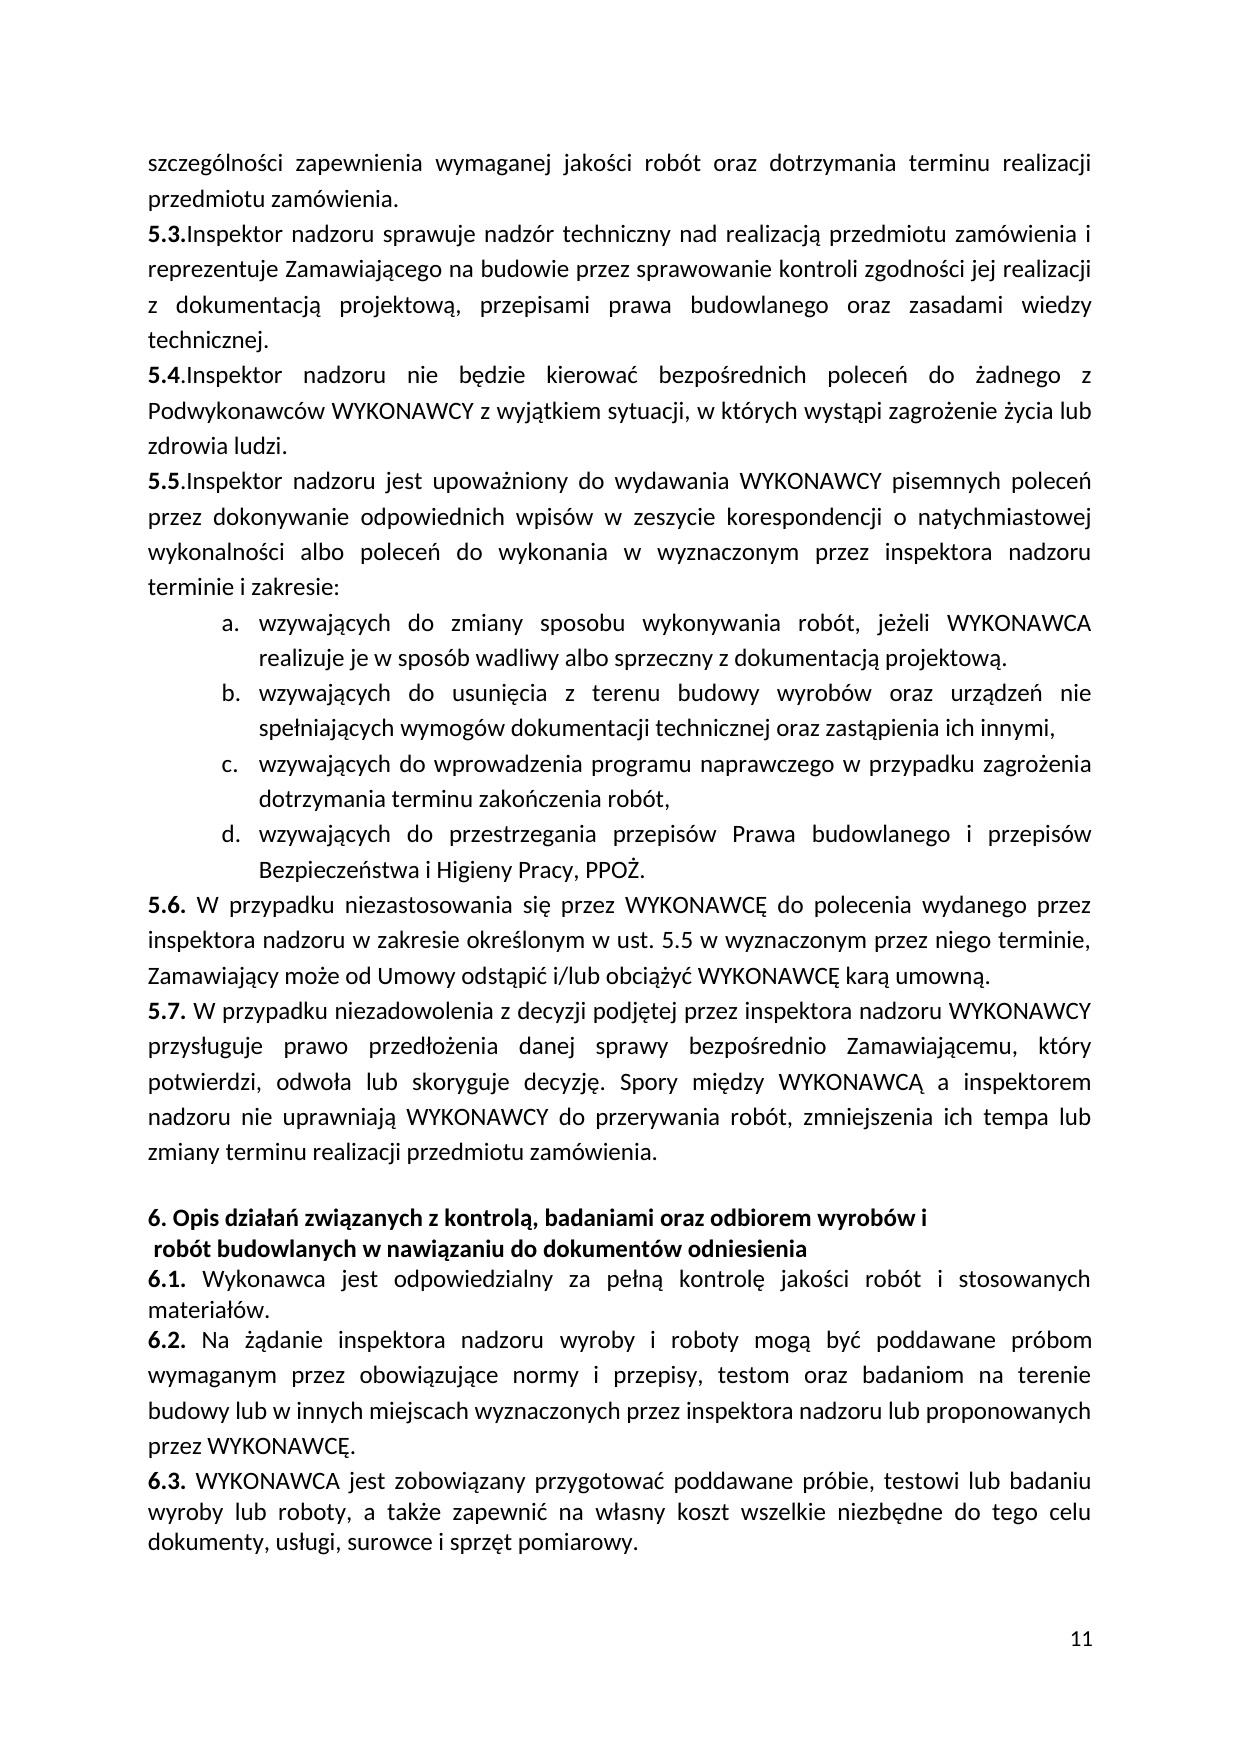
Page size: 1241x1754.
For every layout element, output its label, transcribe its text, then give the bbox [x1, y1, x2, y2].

text 6.2. Na żądanie inspektora nadzoru wyroby i roboty mogą być poddawane próbom wymaganym przez obowiązujące normy i przepisy, testom oraz badaniom na terenie budowy lub w innych miejscach wyznaczonych przez inspektora nadzoru lub proponowanych przez WYKONAWCĘ. [148, 1324, 1093, 1461]
text 5.4.Inspektor nadzoru nie będzie kierować bezpośrednich poleceń do żadnego z Podwykonawców WYKONAWCY z wyjątkiem sytuacji, w których wystąpi zagrożenie życia lub zdrowia ludzi. [148, 359, 1093, 461]
text 6. Opis działań związanych z kontrolą, badaniami oraz odbiorem wyrobów i [148, 1202, 1093, 1233]
list wzywających do przestrzegania przepisów Prawa budowlanego i przepisów Bezpieczeństwa i Higieny Pracy, PPOŻ. [221, 818, 1093, 884]
text 6.3. WYKONAWCA jest zobowiązany przygotować poddawane próbie, testowi lub badaniu wyroby lub roboty, a także zapewnić na własny koszt wszelkie niezbędne do tego celu dokumenty, usługi, surowce i sprzęt pomiarowy. [148, 1466, 1093, 1557]
text 5.6. W przypadku niezastosowania się przez WYKONAWCĘ do polecenia wydanego przez inspektora nadzoru w zakresie określonym w ust. 5.5 w wyznaczonym przez niego terminie, Zamawiający może od Umowy odstąpić i/lub obciążyć WYKONAWCĘ karą umowną. [148, 889, 1093, 990]
text 5.5.Inspektor nadzoru jest upoważniony do wydawania WYKONAWCY pisemnych poleceń przez dokonywanie odpowiednich wpisów w zeszycie korespondencji o natychmiastowej wykonalności albo poleceń do wykonania w wyznaczonym przez inspektora nadzoru terminie i zakresie: [148, 465, 1093, 602]
list wzywających do wprowadzenia programu naprawczego w przypadku zagrożenia dotrzymania terminu zakończenia robót, [221, 748, 1093, 814]
list wzywających do zmiany sposobu wykonywania robót, jeżeli WYKONAWCA realizuje je w sposób wadliwy albo sprzeczny z dokumentacją projektową. [221, 607, 1093, 672]
list wzywających do usunięcia z terenu budowy wyrobów oraz urządzeń nie spełniających wymogów dokumentacji technicznej oraz zastąpienia ich innymi, [221, 677, 1093, 743]
text robót budowlanych w nawiązaniu do dokumentów odniesienia [148, 1233, 1093, 1263]
text 5.7. W przypadku niezadowolenia z decyzji podjętej przez inspektora nadzoru WYKONAWCY przysługuje prawo przedłożenia danej sprawy bezpośrednio Zamawiającemu, który potwierdzi, odwoła lub skoryguje decyzję. Spory między WYKONAWCĄ a inspektorem nadzoru nie uprawniają WYKONAWCY do przerywania robót, zmniejszenia ich tempa lub zmiany terminu realizacji przedmiotu zamówienia. [148, 995, 1093, 1167]
text 6.1. Wykonawca jest odpowiedzialny za pełną kontrolę jakości robót i stosowanych materiałów. [148, 1263, 1093, 1324]
text 5.3.Inspektor nadzoru sprawuje nadzór techniczny nad realizacją przedmiotu zamówienia i reprezentuje Zamawiającego na budowie przez sprawowanie kontroli zgodności jej realizacji z dokumentacją projektową, przepisami prawa budowlanego oraz zasadami wiedzy technicznej. [148, 218, 1093, 355]
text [148, 148, 1093, 213]
